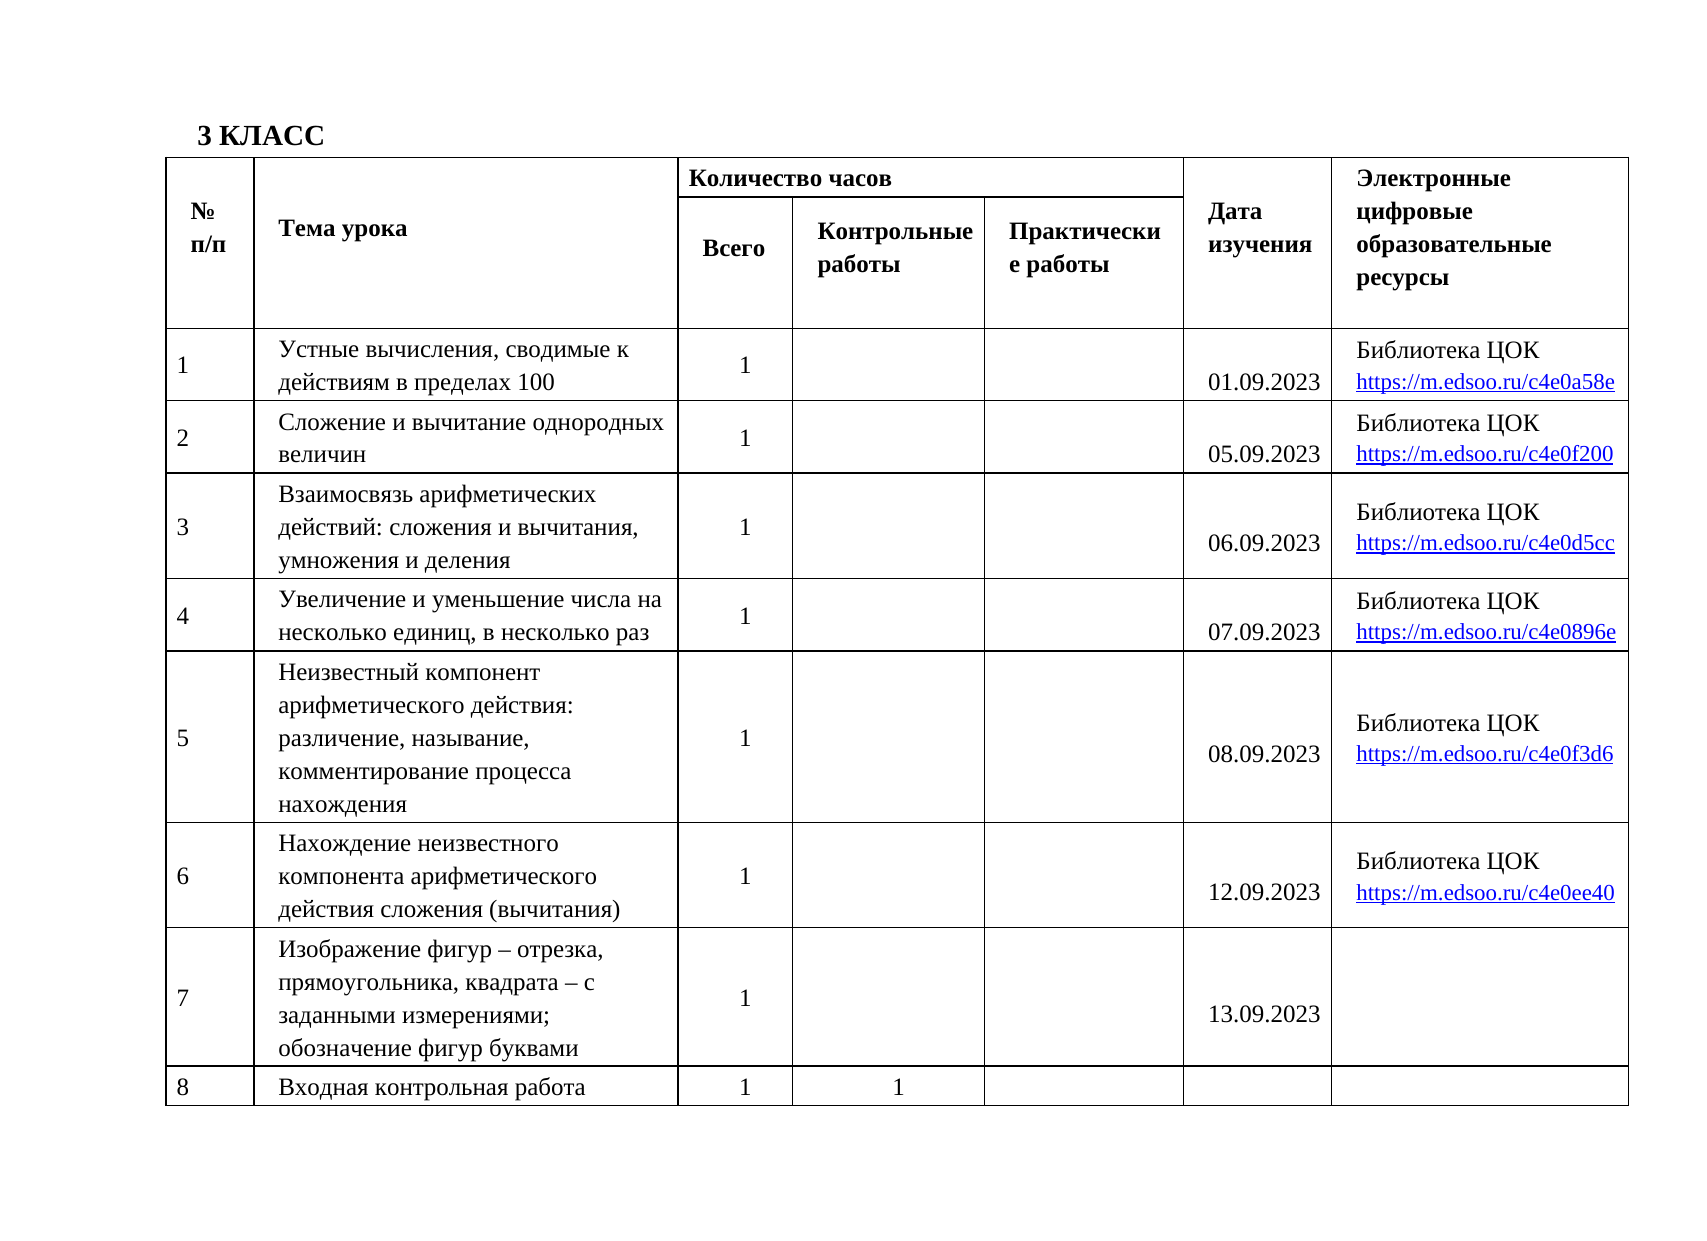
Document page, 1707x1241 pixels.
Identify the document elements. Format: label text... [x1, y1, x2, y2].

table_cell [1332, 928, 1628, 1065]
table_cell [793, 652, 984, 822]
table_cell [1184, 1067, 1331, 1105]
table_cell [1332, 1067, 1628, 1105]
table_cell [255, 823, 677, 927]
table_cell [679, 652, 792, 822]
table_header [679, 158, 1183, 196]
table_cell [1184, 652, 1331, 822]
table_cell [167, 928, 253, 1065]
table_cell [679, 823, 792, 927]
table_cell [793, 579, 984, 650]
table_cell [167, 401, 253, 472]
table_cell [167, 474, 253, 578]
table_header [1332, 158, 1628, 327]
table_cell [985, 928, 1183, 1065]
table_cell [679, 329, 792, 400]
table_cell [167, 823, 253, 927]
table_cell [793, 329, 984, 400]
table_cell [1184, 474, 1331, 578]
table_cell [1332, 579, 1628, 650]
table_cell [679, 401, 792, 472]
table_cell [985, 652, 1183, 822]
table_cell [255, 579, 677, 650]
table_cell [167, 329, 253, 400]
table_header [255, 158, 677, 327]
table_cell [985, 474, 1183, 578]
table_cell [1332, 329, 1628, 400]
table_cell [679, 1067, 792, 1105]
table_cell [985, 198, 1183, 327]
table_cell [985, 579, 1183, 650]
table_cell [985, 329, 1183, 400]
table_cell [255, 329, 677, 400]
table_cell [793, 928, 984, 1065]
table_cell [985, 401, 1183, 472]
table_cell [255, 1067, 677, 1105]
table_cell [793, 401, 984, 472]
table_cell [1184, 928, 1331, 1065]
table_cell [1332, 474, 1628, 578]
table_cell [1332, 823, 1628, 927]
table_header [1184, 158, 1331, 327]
text 3 КЛАСС [190, 118, 1618, 152]
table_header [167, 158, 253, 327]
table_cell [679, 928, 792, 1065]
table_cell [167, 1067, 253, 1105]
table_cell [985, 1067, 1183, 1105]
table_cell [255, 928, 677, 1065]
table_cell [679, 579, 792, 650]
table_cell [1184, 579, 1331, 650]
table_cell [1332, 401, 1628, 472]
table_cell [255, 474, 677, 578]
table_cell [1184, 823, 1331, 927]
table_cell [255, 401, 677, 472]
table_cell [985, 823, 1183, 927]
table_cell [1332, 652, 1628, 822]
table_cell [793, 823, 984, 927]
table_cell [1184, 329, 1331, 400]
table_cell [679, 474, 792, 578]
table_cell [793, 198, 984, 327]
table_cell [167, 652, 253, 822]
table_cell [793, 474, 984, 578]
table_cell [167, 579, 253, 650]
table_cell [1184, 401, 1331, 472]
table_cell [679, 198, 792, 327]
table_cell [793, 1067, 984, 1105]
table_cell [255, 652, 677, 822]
